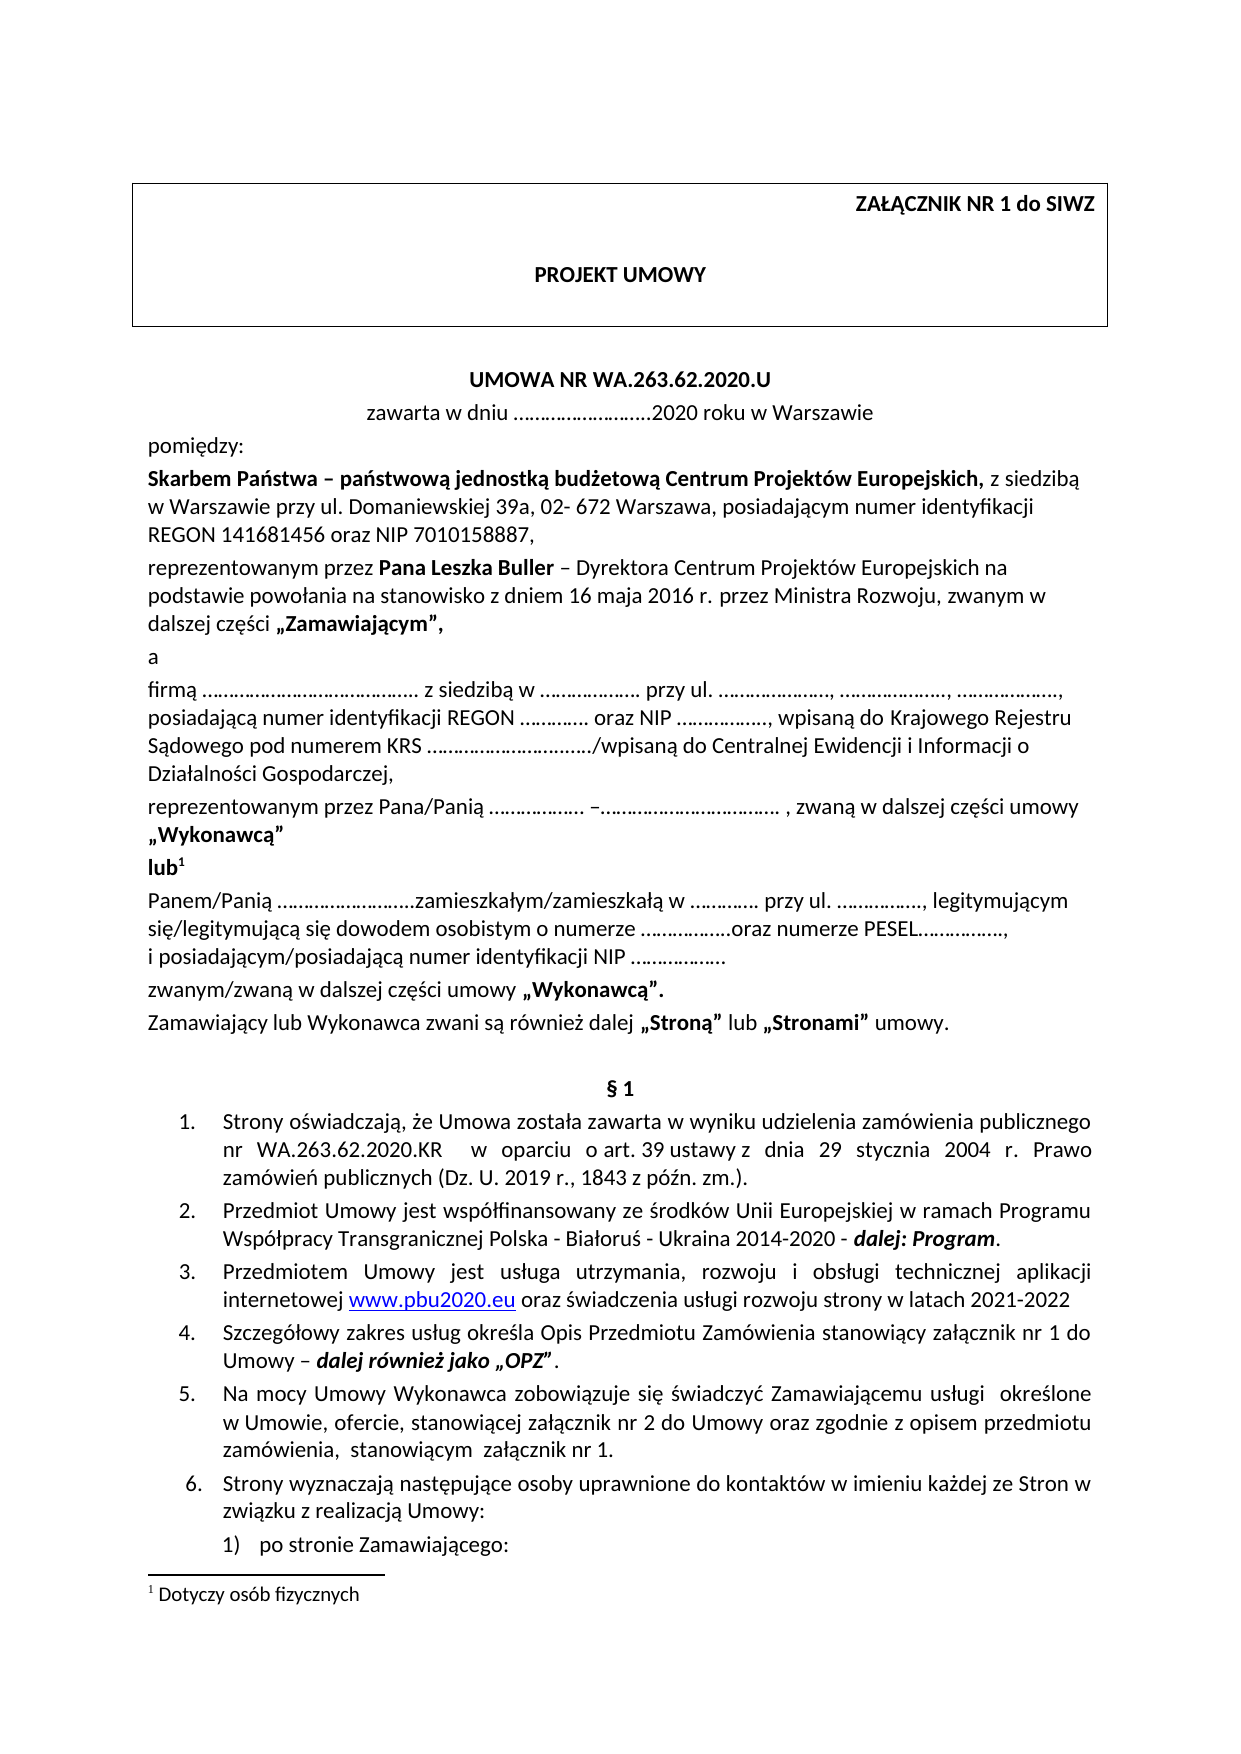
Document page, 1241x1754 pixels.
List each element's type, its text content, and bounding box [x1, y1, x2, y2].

text reprezentowanym przez Pana/Panią ……………… –……………………………. , zwaną w dalszej części umowy „Wykonawcą” [148, 792, 1093, 848]
text Skarbem Państwa – państwową jednostką budżetową Centrum Projektów Europejskich, z siedzibą w Warszawie przy ul. Domaniewskiej 39a, 02- 672 Warszawa, posiadającym numer identyfikacji REGON 141681456 oraz NIP 7010158887, [148, 464, 1093, 548]
list po stronie Zamawiającego: [222, 1530, 1093, 1558]
text zawarta w dniu ……………………..2020 roku w Warszawie [148, 398, 1093, 426]
list Przedmiot Umowy jest współfinansowany ze środków Unii Europejskiej w ramach Programu Współpracy Transgranicznej Polska - Białoruś - Ukraina 2014-2020 - dalej: Program. [178, 1196, 1093, 1252]
text zwanym/zwaną w dalszej części umowy „Wykonawcą”. [148, 975, 1093, 1003]
table_cell PROJEKT UMOWY [133, 255, 1107, 326]
text reprezentowanym przez Pana Leszka Buller – Dyrektora Centrum Projektów Europejskich na podstawie powołania na stanowisko z dniem 16 maja 2016 r. przez Ministra Rozwoju, zwanym w dalszej części „Zamawiającym”, [148, 553, 1093, 637]
text lub [148, 853, 1093, 881]
list Strony wyznaczają następujące osoby uprawnione do kontaktów w imieniu każdej ze Stron w związku z realizacją Umowy: [185, 1469, 1093, 1525]
text UMOWA NR WA.263.62.2020.U [148, 365, 1093, 393]
list Szczegółowy zakres usług określa Opis Przedmiotu Zamówienia stanowiący załącznik nr 1 do Umowy – dalej również jako „OPZ”. [178, 1318, 1093, 1374]
table_header ZAŁĄCZNIK NR 1 do SIWZ [133, 184, 1107, 255]
text a [148, 642, 1093, 670]
text Panem/Panią ……………………..zamieszkałym/zamieszkałą w …………. przy ul. ……………., legitymującym się/legitymującą się dowodem osobistym o numerze ……………..oraz numerze PESEL……………., i posiadającym/posiadającą numer identyfikacji NIP ……………… [148, 886, 1093, 970]
text Zamawiający lub Wykonawca zwani są również dalej „Stroną” lub „Stronami” umowy. [148, 1008, 1093, 1036]
list Przedmiotem Umowy jest usługa utrzymania, rozwoju i obsługi technicznej aplikacji internetowej www.pbu2020.eu oraz świadczenia usługi rozwoju strony w latach 2021-2022 [178, 1257, 1093, 1313]
text pomiędzy: [148, 431, 1093, 459]
text firmą ………………………………….. z siedzibą w ………………. przy ul. …………………, ……………….., ………………., posiadającą numer identyfikacji REGON …………. oraz NIP …………….., wpisaną do Krajowego Rejestru Sądowego pod numerem KRS ……………………..…../wpisaną do Centralnej Ewidencji i Informacji o Działalności Gospodarczej, [148, 675, 1093, 787]
list Na mocy Umowy Wykonawca zobowiązuje się świadczyć Zamawiającemu usługi określone w Umowie, ofercie, stanowiącej załącznik nr 2 do Umowy oraz zgodnie z opisem przedmiotu zamówienia, stanowiącym załącznik nr 1. [178, 1379, 1093, 1464]
list Strony oświadczają, że Umowa została zawarta w wyniku udzielenia zamówienia publicznego nr WA.263.62.2020.KR w oparciu o art. 39 ustawy z dnia 29 stycznia 2004 r. Prawo zamówień publicznych (Dz. U. 2019 r., 1843 z późn. zm.). [178, 1107, 1093, 1191]
text § 1 [148, 1074, 1093, 1102]
